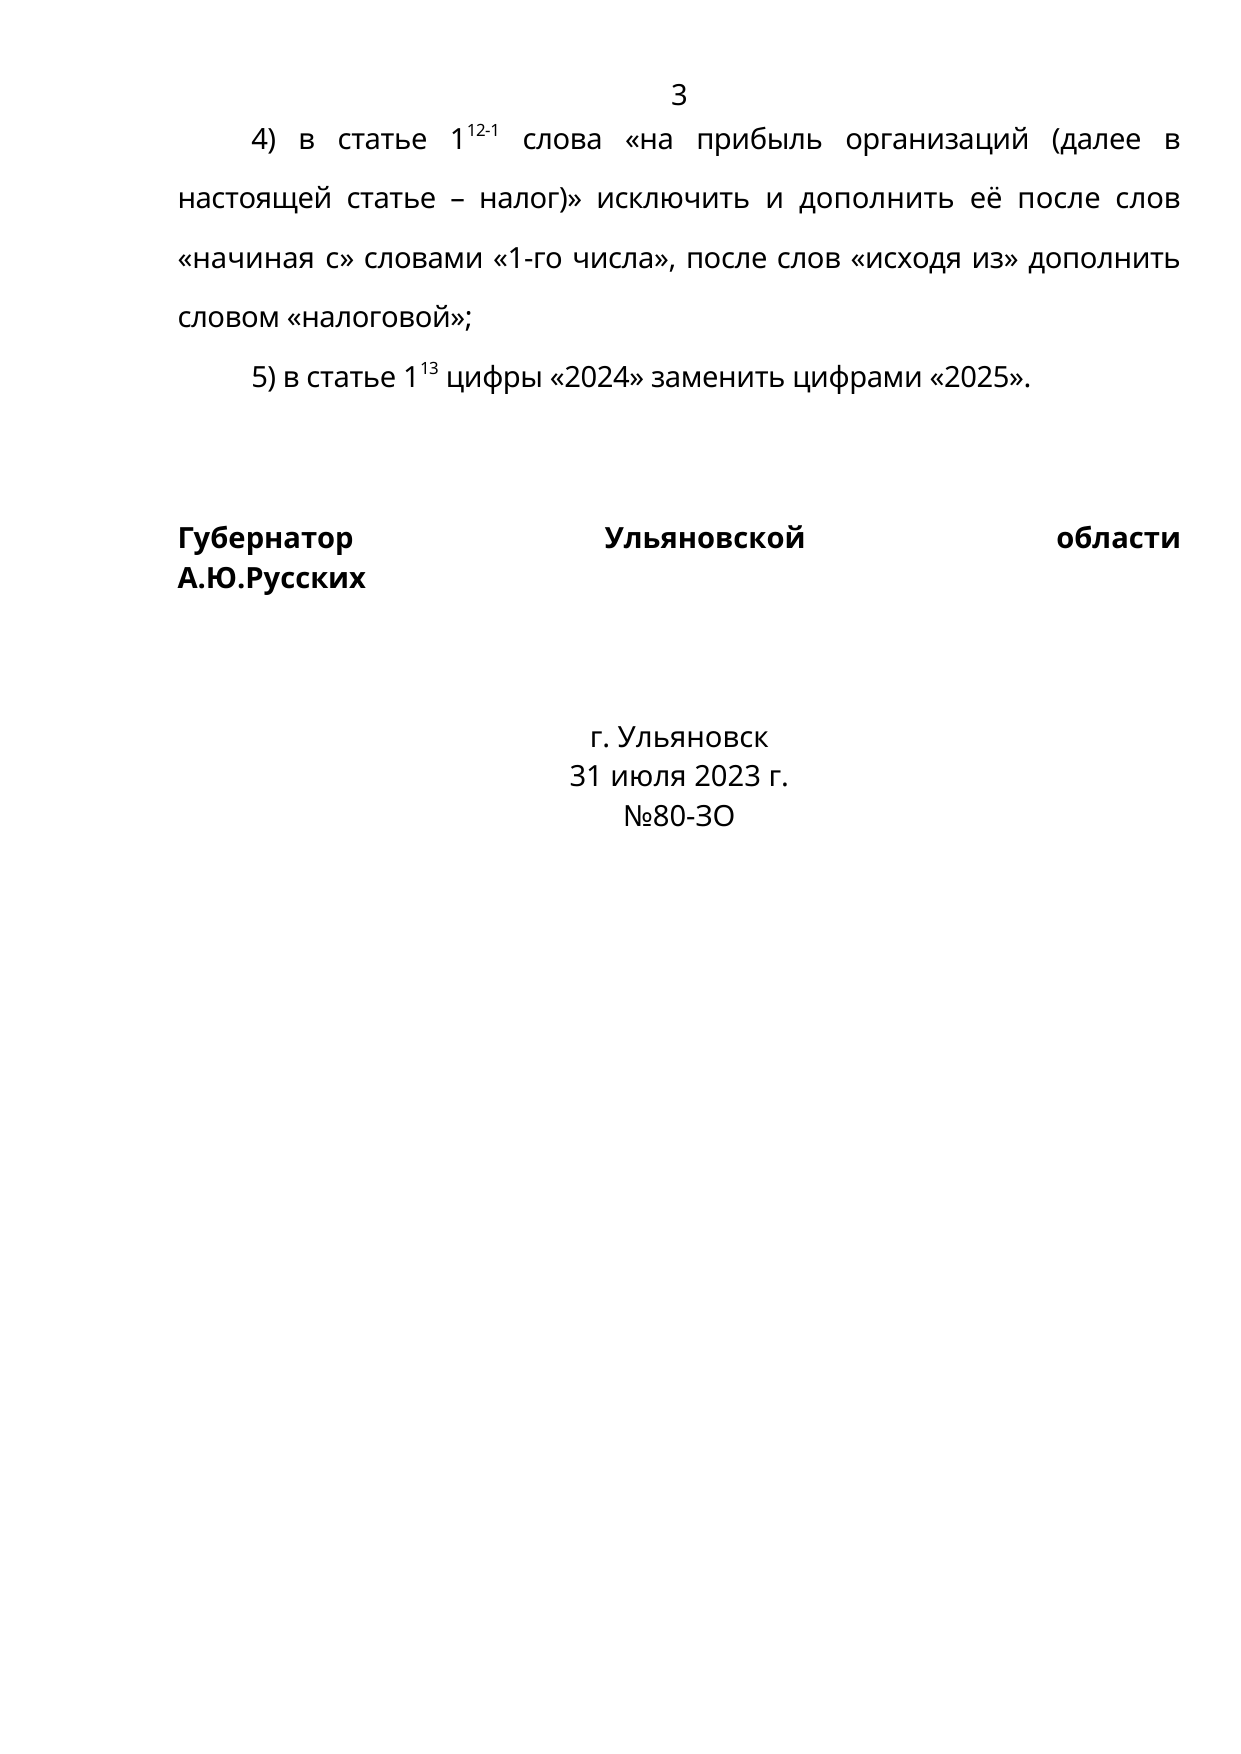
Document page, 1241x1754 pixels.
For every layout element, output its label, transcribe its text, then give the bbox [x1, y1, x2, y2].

text №80-ЗО [177, 795, 1181, 835]
text Губернатор Ульяновской области А.Ю.Русских [177, 518, 1181, 597]
text г. Ульяновск [177, 716, 1181, 756]
text 4) в статье 112-1 слова «на прибыль организаций (далее в настоящей статье – налог)» исключить и дополнить её после слов «начиная с» словами «1-го числа», после слов «исходя из» дополнить словом «налоговой»; [177, 118, 1181, 336]
text 31 июля 2023 г. [177, 756, 1181, 795]
text 5) в статье 113 цифры «2024» заменить цифрами «2025». [177, 356, 1181, 396]
